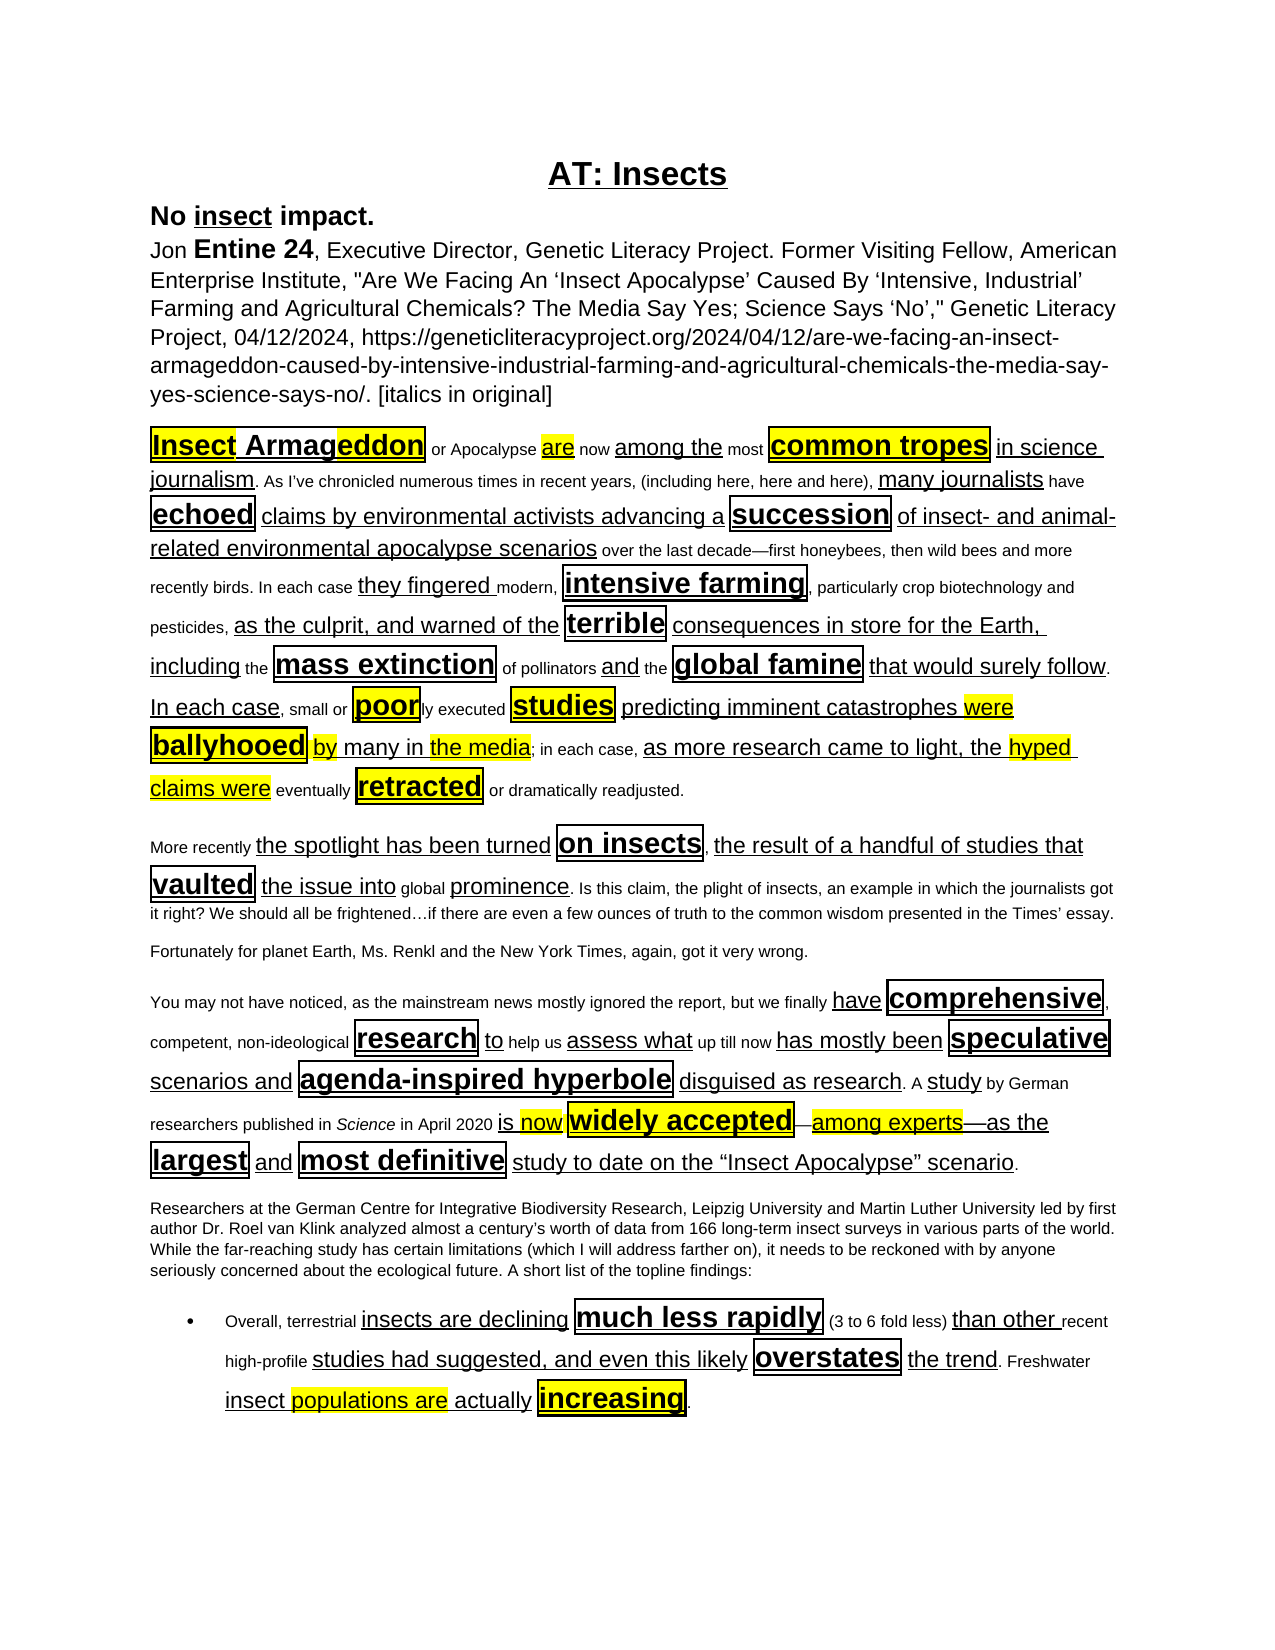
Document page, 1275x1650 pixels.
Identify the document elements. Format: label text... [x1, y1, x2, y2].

subtitle No insect impact. [150, 200, 1125, 231]
text Fortunately for planet Earth, Ms. Renkl and the New York Times, again, got it very wrong. [150, 941, 1125, 961]
text Insect Armageddon or Apocalypse are now among the most common tropes in science journalism. As I’ve chronicled numerous times in recent years, (including here, here and here), many journalists have echoed claims by environmental activists advancing a succession of insect- and animal-related environmental apocalypse scenarios over the last decade—first honeybees, then wild bees and more recently birds. In each case they fingered modern, intensive farming, particularly crop biotechnology and pesticides, as the culprit, and warned of the terrible consequences in store for the Earth, including the mass extinction of pollinators and the global famine that would surely follow. In each case, small or poorly executed studies predicting imminent catastrophes were ballyhooed by many in the media; in each case, as more research came to light, the hyped claims were eventually retracted or dramatically readjusted. [150, 426, 1125, 805]
subtitle AT: Insects [150, 154, 1125, 193]
list Overall, terrestrial insects are declining much less rapidly (3 to 6 fold less) than other recent high-profile studies had suggested, and even this likely overstates the trend. Freshwater insect populations are actually increasing. [187, 1298, 1125, 1417]
text Jon Entine 24, Executive Director, Genetic Literacy Project. Former Visiting Fellow, American Enterprise Institute, "Are We Facing An ‘Insect Apocalypse’ Caused By ‘Intensive, Industrial’ Farming and Agricultural Chemicals? The Media Say Yes; Science Says ‘No’," Genetic Literacy Project, 04/12/2024, https://geneticliteracyproject.org/2024/04/12/are-we-facing-an-insect-armageddon-caused-by-intensive-industrial-farming-and-agricultural-chemicals-the-media-say-yes-science-says-no/. [italics in original] [150, 233, 1125, 407]
text Researchers at the German Centre for Integrative Biodiversity Research, Leipzig University and Martin Luther University led by first author Dr. Roel van Klink analyzed almost a century’s worth of data from 166 long-term insect surveys in various parts of the world. While the far-reaching study has certain limitations (which I will address farther on), it needs to be reckoned with by anyone seriously concerned about the ecological future. A short list of the topline findings: [150, 1198, 1125, 1279]
text More recently the spotlight has been turned on insects, the result of a handful of studies that vaulted the issue into global prominence. Is this claim, the plight of insects, an example in which the journalists got it right? We should all be frightened…if there are even a few ounces of truth to the common wisdom presented in the Times’ essay. [150, 824, 1125, 923]
text You may not have noticed, as the mainstream news mostly ignored the report, but we finally have comprehensive, competent, non-ideological research to help us assess what up till now has mostly been speculative scenarios and agenda-inspired hyperbole disguised as research. A study by German researchers published in Science in April 2020 is now widely accepted—among experts—as the largest and most definitive study to date on the “Insect Apocalypse” scenario. [150, 979, 1125, 1179]
